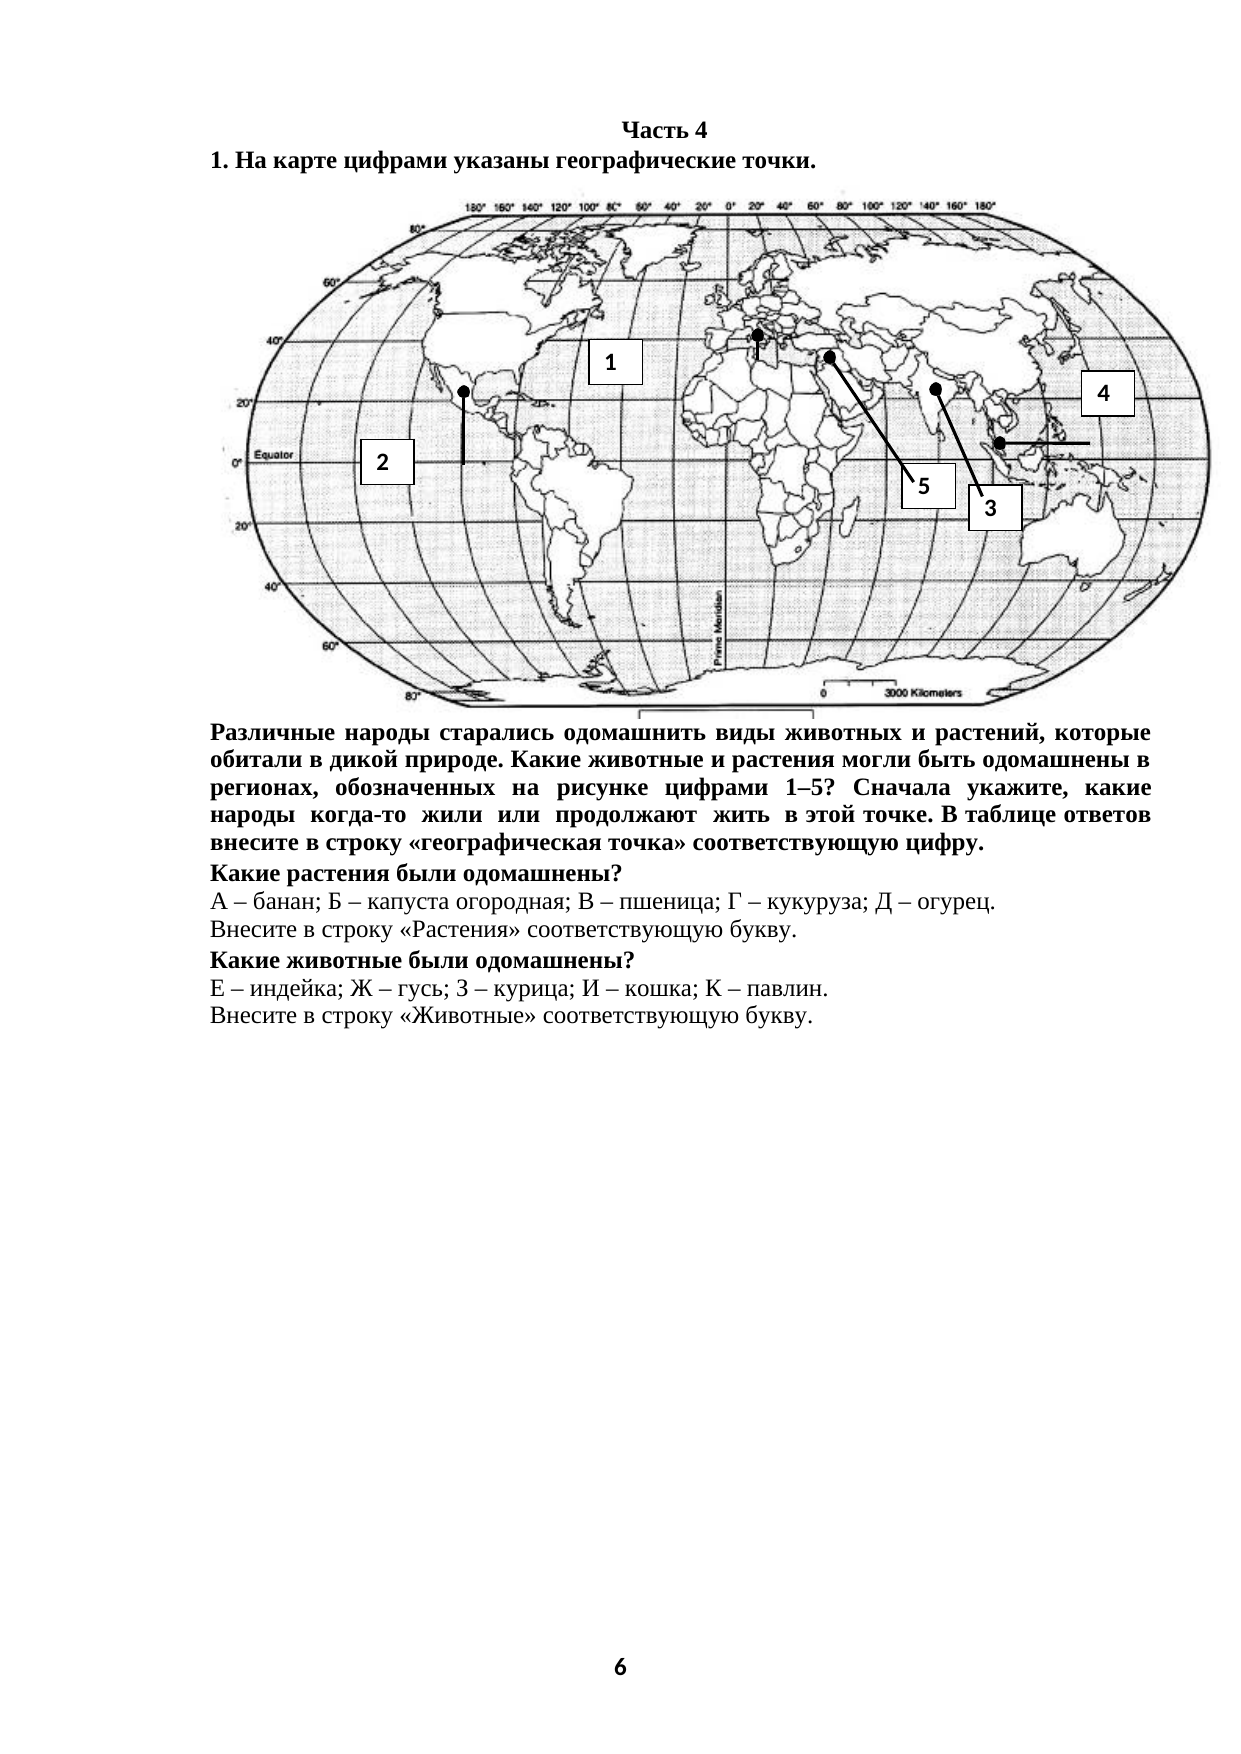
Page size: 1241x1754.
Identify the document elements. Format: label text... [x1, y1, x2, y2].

text А – банан; Б – капуста огородная; В – пшеница; Г – кукуруза; Д – огурец. Внесите в строку «Растения» соответствующую букву. [209, 888, 1007, 942]
text Какие растения были одомашнены? [210, 856, 1152, 888]
text 1. На карте цифрами указаны географические точки. [210, 144, 1152, 174]
text Внесите в строку «Животные» соответствующую букву. [209, 1003, 945, 1029]
text Е – индейка; Ж – гусь; З – курица; И – кошка; К – павлин. [209, 976, 930, 1002]
text Какие животные были одомашнены? [209, 942, 1152, 974]
picture [209, 174, 1221, 719]
text Различные народы старались одомашнить виды животных и растений, которые обитали в дикой природе. Какие животные и растения могли быть одомашнены в регионах, обозначенных на рисунке цифрами 1–5? Сначала укажите, какие народы когда-то жили или продолжают жить в этой точке. В таблице ответов внесите в строку «географическая точка» соответствующую цифру. [210, 719, 1152, 856]
text Часть 4 [177, 118, 1152, 144]
